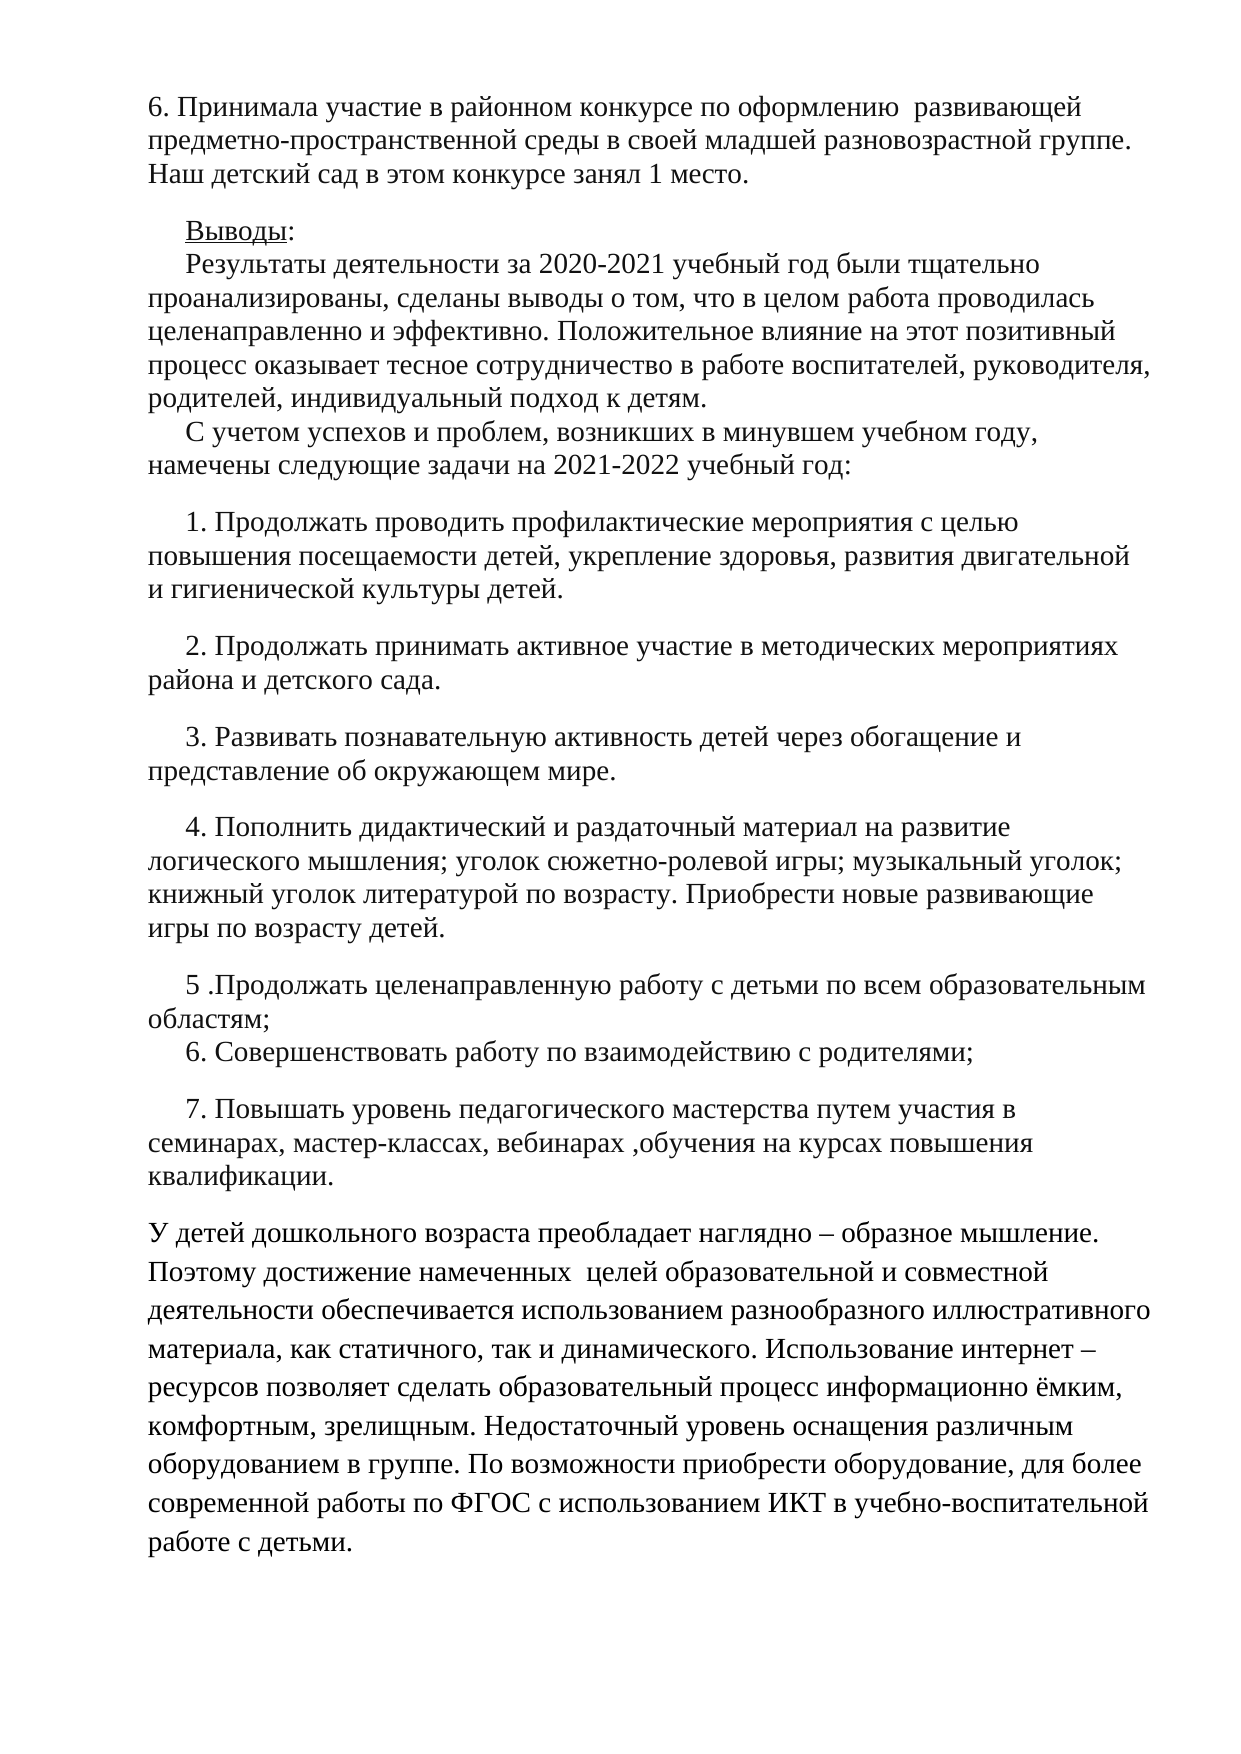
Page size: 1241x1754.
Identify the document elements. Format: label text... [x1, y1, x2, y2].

text 3. Развивать познавательную активность детей через обогащение и представление об окружающем мире. [148, 719, 1152, 786]
text 6. Принимала участие в районном конкурсе по оформлению развивающей предметно-пространственной среды в своей младшей разновозрастной группе. Наш детский сад в этом конкурсе занял 1 место. [148, 89, 1152, 189]
text 1. Продолжать проводить профилактические мероприятия с целью повышения посещаемости детей, укрепление здоровья, развития двигательной и гигиенической культуры детей. [148, 504, 1152, 605]
text Выводы: [148, 213, 1152, 246]
text 6. Совершенствовать работу по взаимодействию с родителями; [148, 1034, 1152, 1068]
text С учетом успехов и проблем, возникших в минувшем учебном году, намечены следующие задачи на 2021-2022 учебный год: [148, 414, 1152, 481]
text 5 .Продолжать целенаправленную работу с детьми по всем образовательным областям; [148, 967, 1152, 1034]
text Результаты деятельности за 2020-2021 учебный год были тщательно проанализированы, сделаны выводы о том, что в целом работа проводилась целенаправленно и эффективно. Положительное влияние на этот позитивный процесс оказывает тесное сотрудничество в работе воспитателей, руководителя, родителей, индивидуальный подход к детям. [148, 246, 1152, 414]
text 7. Повышать уровень педагогического мастерства путем участия в семинарах, мастер-классах, вебинарах ,обучения на курсах повышения квалификации. [148, 1091, 1152, 1192]
text 2. Продолжать принимать активное участие в методических мероприятиях района и детского сада. [148, 628, 1152, 696]
text У детей дошкольного возраста преобладает наглядно – образное мышление. Поэтому достижение намеченных целей образовательной и совместной деятельности обеспечивается использованием разнообразного иллюстративного материала, как статичного, так и динамического. Использование интернет – ресурсов позволяет сделать образовательный процесс информационно ёмким, комфортным, зрелищным. Недостаточный уровень оснащения различным оборудованием в группе. По возможности приобрести оборудование, для более современной работы по ФГОС с использованием ИКТ в учебно-воспитательной работе с детьми. [148, 1215, 1152, 1557]
text 4. Пополнить дидактический и раздаточный материал на развитие логического мышления; уголок сюжетно-ролевой игры; музыкальный уголок; книжный уголок литературой по возрасту. Приобрести новые развивающие игры по возрасту детей. [148, 809, 1152, 944]
